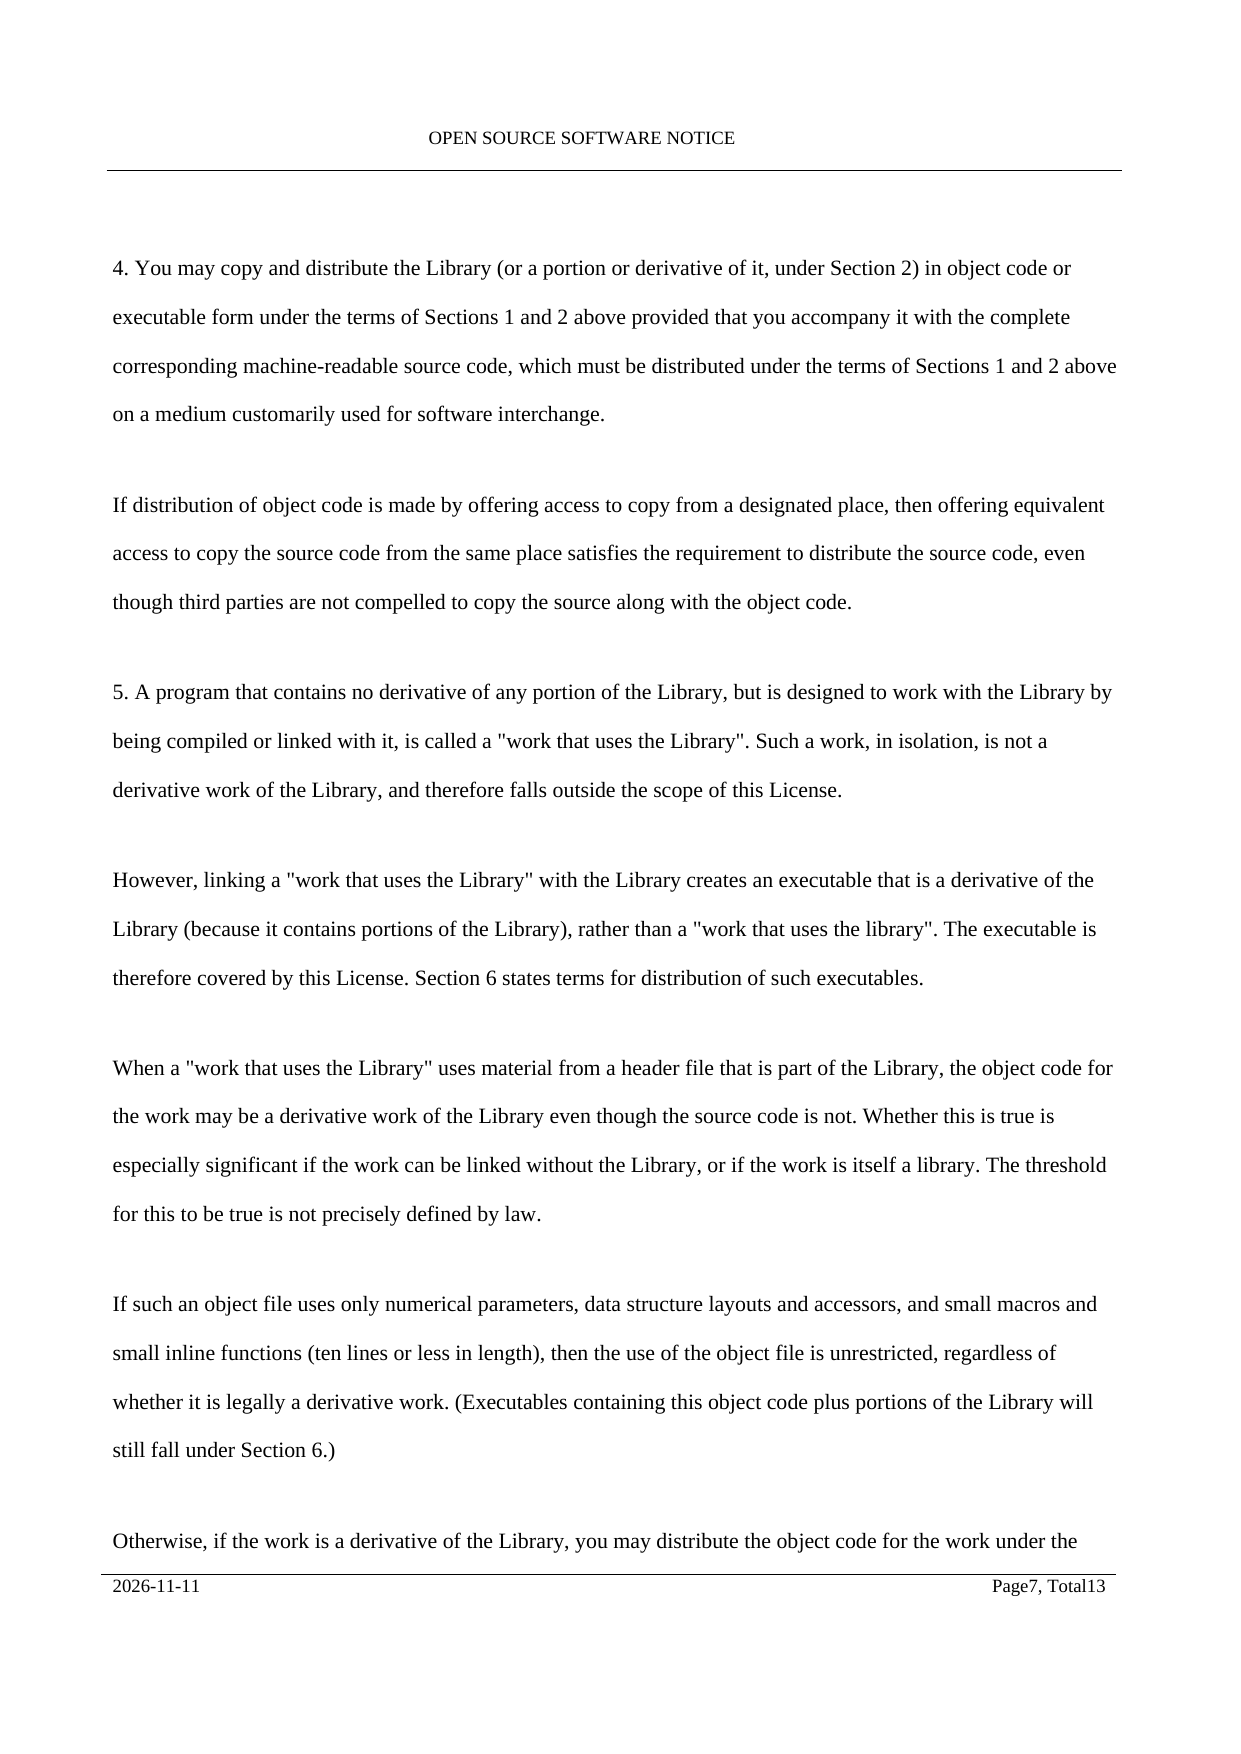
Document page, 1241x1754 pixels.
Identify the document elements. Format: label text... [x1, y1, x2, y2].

text If such an object file uses only numerical parameters, data structure layouts and accessors, and small macros and small inline functions (ten lines or less in length), then the use of the object file is unrestricted, regardless of whether it is legally a derivative work. (Executables containing this object code plus portions of the Library will still fall under Section 6.) [112, 1287, 1128, 1466]
text 4. You may copy and distribute the Library (or a portion or derivative of it, under Section 2) in object code or executable form under the terms of Sections 1 and 2 above provided that you accompany it with the complete corresponding machine-readable source code, which must be distributed under the terms of Sections 1 and 2 above on a medium customarily used for software interchange. [112, 251, 1128, 430]
text 5. A program that contains no derivative of any portion of the Library, but is designed to work with the Library by being compiled or linked with it, is called a "work that uses the Library". Such a work, in isolation, is not a derivative work of the Library, and therefore falls outside the scope of this License. [112, 676, 1128, 806]
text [112, 1524, 1128, 1556]
text However, linking a "work that uses the Library" with the Library creates an executable that is a derivative of the Library (because it contains portions of the Library), rather than a "work that uses the library". The executable is therefore covered by this License. Section 6 states terms for distribution of such executables. [112, 863, 1128, 993]
text If distribution of object code is made by offering access to copy from a designated place, then offering equivalent access to copy the source code from the same place satisfies the requirement to distribute the source code, even though third parties are not compelled to copy the source along with the object code. [112, 488, 1128, 618]
text When a "work that uses the Library" uses material from a header file that is part of the Library, the object code for the work may be a derivative work of the Library even though the source code is not. Whether this is true is especially significant if the work can be linked without the Library, or if the work is itself a library. The threshold for this to be true is not precisely defined by law. [112, 1051, 1128, 1230]
